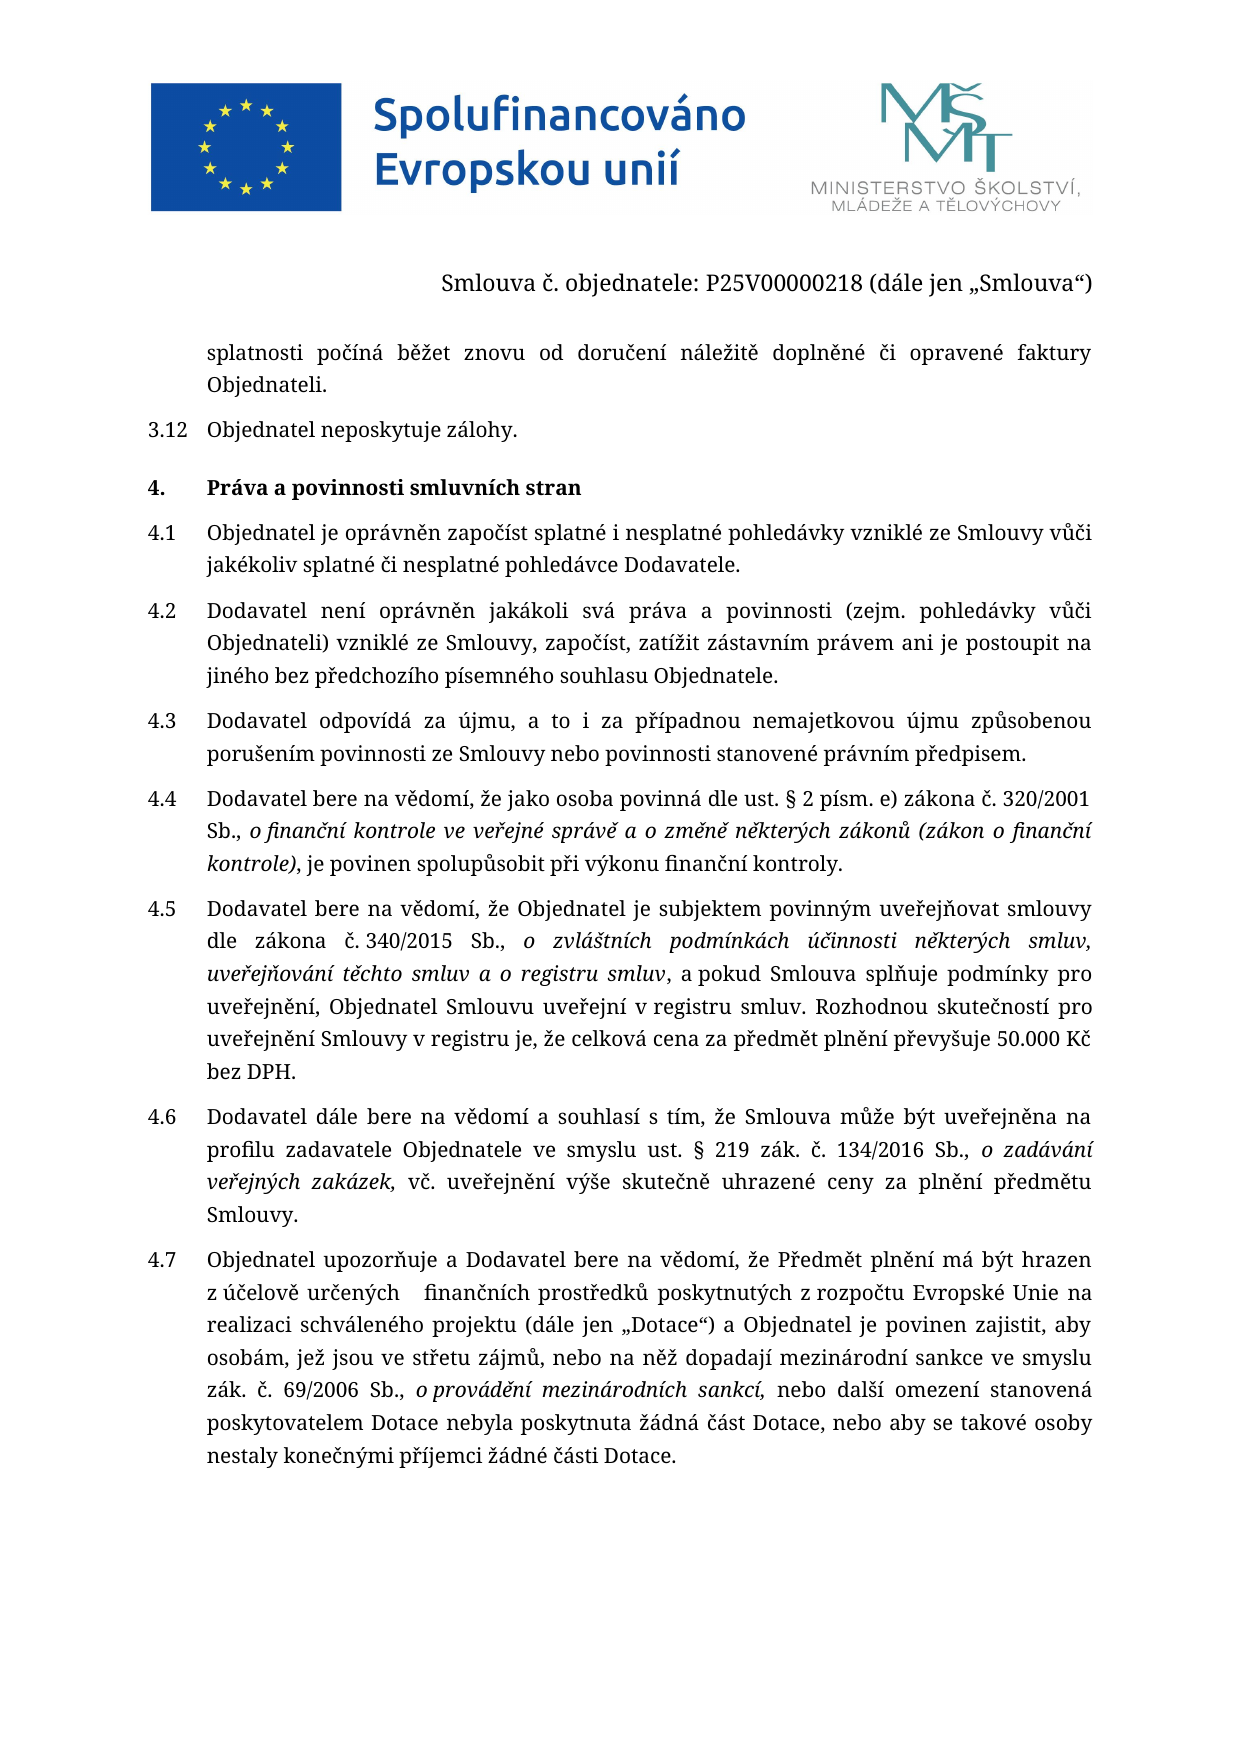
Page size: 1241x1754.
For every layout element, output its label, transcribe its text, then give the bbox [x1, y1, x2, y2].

list Objednatel upozorňuje a Dodavatel bere na vědomí, že Předmět plnění má být hrazen z účelově určených finančních prostředků poskytnutých z rozpočtu Evropské Unie na realizaci schváleného projektu (dále jen „Dotace“) a Objednatel je povinen zajistit, aby osobám, jež jsou ve střetu zájmů, nebo na něž dopadají mezinárodní sankce ve smyslu zák. č. 69/2006 Sb., o provádění mezinárodních sankcí, nebo další omezení stanovená poskytovatelem Dotace nebyla poskytnuta žádná část Dotace, nebo aby se takové osoby nestaly konečnými příjemci žádné části Dotace. [148, 1245, 1093, 1469]
list Objednatel je oprávněn započíst splatné i nesplatné pohledávky vzniklé ze Smlouvy vůči jakékoliv splatné či nesplatné pohledávce Dodavatele. [148, 518, 1093, 579]
list Dodavatel bere na vědomí, že Objednatel je subjektem povinným uveřejňovat smlouvy dle zákona č. 340/2015 Sb., o zvláštních podmínkách účinnosti některých smluv, uveřejňování těchto smluv a o registru smluv, a pokud Smlouva splňuje podmínky pro uveřejnění, Objednatel Smlouvu uveřejní v registru smluv. Rozhodnou skutečností pro uveřejnění Smlouvy v registru je, že celková cena za předmět plnění převyšuje 50.000 Kč bez DPH. [148, 894, 1093, 1086]
list Dodavatel bere na vědomí, že jako osoba povinná dle ust. § 2 písm. e) zákona č. 320/2001 Sb., o finanční kontrole ve veřejné správě a o změně některých zákonů (zákon o finanční kontrole), je povinen spolupůsobit při výkonu finanční kontroly. [148, 784, 1093, 877]
list Dodavatel odpovídá za újmu, a to i za případnou nemajetkovou újmu způsobenou porušením povinnosti ze Smlouvy nebo povinnosti stanovené právním předpisem. [148, 706, 1093, 767]
list Dodavatel není oprávněn jakákoli svá práva a povinnosti (zejm. pohledávky vůči Objednateli) vzniklé ze Smlouvy, započíst, zatížit zástavním právem ani je postoupit na jiného bez předchozího písemného souhlasu Objednatele. [148, 596, 1093, 689]
list Dodavatel dále bere na vědomí a souhlasí s tím, že Smlouva může být uveřejněna na profilu zadavatele Objednatele ve smyslu ust. § 219 zák. č. 134/2016 Sb., o zadávání veřejných zakázek, vč. uveřejnění výše skutečně uhrazené ceny za plnění předmětu Smlouvy. [148, 1102, 1093, 1228]
picture [147, 80, 1093, 215]
list Objednatel neposkytuje zálohy. [148, 415, 1093, 444]
list Práva a povinnosti smluvních stran [148, 473, 1093, 501]
